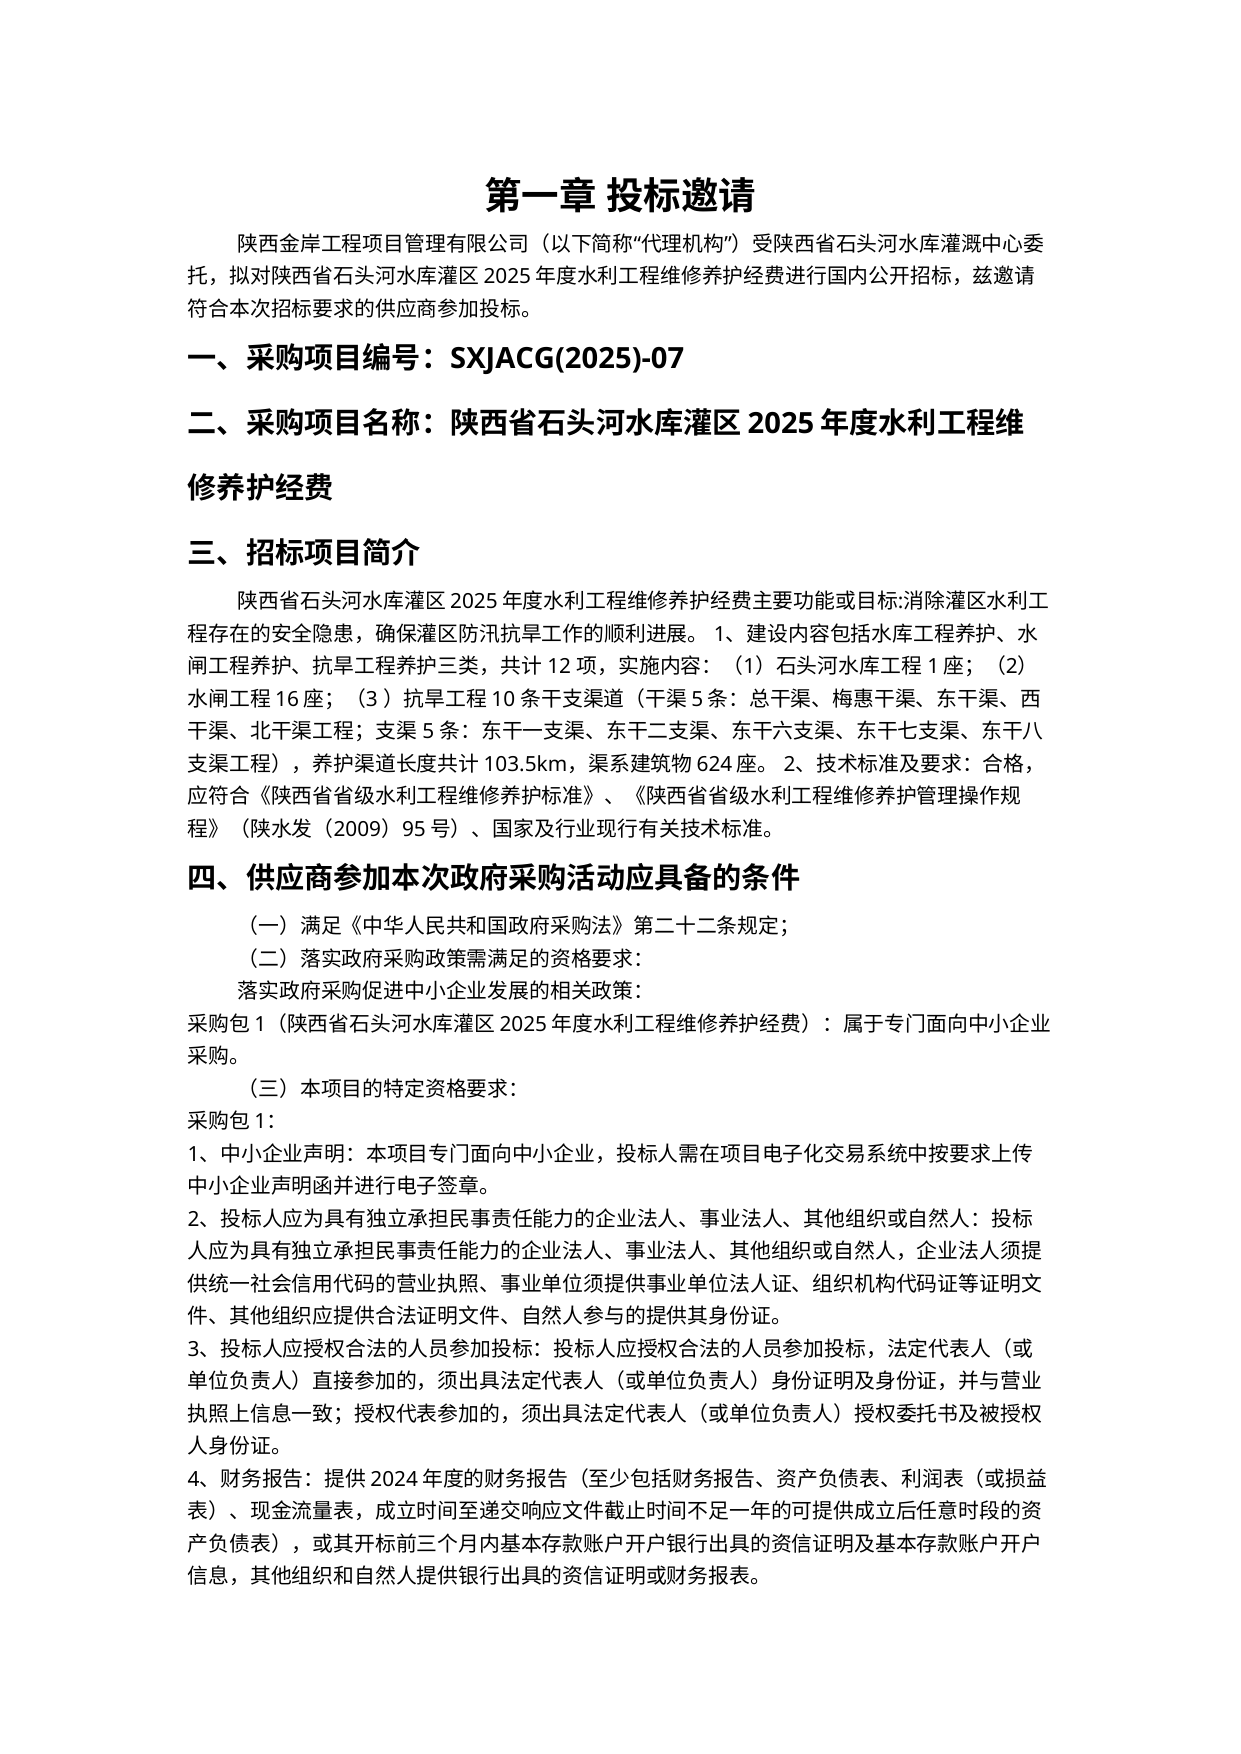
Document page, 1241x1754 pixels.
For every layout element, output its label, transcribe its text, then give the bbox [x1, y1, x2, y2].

text （二）落实政府采购政策需满足的资格要求： [187, 942, 1053, 974]
text 陕西省石头河水库灌区2025年度水利工程维修养护经费主要功能或目标:消除灌区水利工程存在的安全隐患，确保灌区防汛抗旱工作的顺利进展。 1、建设内容包括水库工程养护、水闸工程养护、抗旱工程养护三类，共计 12 项，实施内容：（1）石头河水库工程 1座；（2）水闸工程16座；（3 ）抗旱工程10 条干支渠道（干渠5条：总干渠、梅惠干渠、东干渠、西干渠、北干渠工程；支渠 5 条：东干一支渠、东干二支渠、东干六支渠、东干七支渠、东干八支渠工程），养护渠道长度共计103.5km，渠系建筑物624座。 2、技术标准及要求：合格，应符合《陕西省省级水利工程维修养护标准》、《陕西省省级水利工程维修养护管理操作规程》（陕水发（2009）95号）、国家及行业现行有关技术标准。 [187, 584, 1053, 844]
text 2、投标人应为具有独立承担民事责任能力的企业法人、事业法人、其他组织或自然人：投标人应为具有独立承担民事责任能力的企业法人、事业法人、其他组织或自然人，企业法人须提供统一社会信用代码的营业执照、事业单位须提供事业单位法人证、组织机构代码证等证明文件、其他组织应提供合法证明文件、自然人参与的提供其身份证。 [187, 1202, 1053, 1332]
text 三、招标项目简介 [187, 519, 1053, 584]
text 4、财务报告：提供2024年度的财务报告（至少包括财务报告、资产负债表、利润表（或损益表）、现金流量表，成立时间至递交响应文件截止时间不足一年的可提供成立后任意时段的资产负债表），或其开标前三个月内基本存款账户开户银行出具的资信证明及基本存款账户开户信息，其他组织和自然人提供银行出具的资信证明或财务报表。 [187, 1462, 1053, 1592]
text 一、采购项目编号：SXJACG(2025)-07 [187, 324, 1053, 389]
text 落实政府采购促进中小企业发展的相关政策： [187, 974, 1053, 1007]
text 二、采购项目名称：陕西省石头河水库灌区2025年度水利工程维修养护经费 [187, 389, 1053, 519]
text 采购包1（陕西省石头河水库灌区2025年度水利工程维修养护经费）：属于专门面向中小企业采购。 [187, 1007, 1053, 1072]
text （三）本项目的特定资格要求： [187, 1072, 1053, 1104]
text （一）满足《中华人民共和国政府采购法》第二十二条规定； [187, 909, 1053, 942]
text 陕西金岸工程项目管理有限公司（以下简称“代理机构”）受陕西省石头河水库灌溉中心委托，拟对陕西省石头河水库灌区2025年度水利工程维修养护经费进行国内公开招标，兹邀请符合本次招标要求的供应商参加投标。 [187, 227, 1053, 324]
text 第一章 投标邀请 [187, 162, 1053, 227]
text 3、投标人应授权合法的人员参加投标：投标人应授权合法的人员参加投标，法定代表人（或单位负责人）直接参加的，须出具法定代表人（或单位负责人）身份证明及身份证，并与营业执照上信息一致；授权代表参加的，须出具法定代表人（或单位负责人）授权委托书及被授权人身份证。 [187, 1332, 1053, 1462]
text 四、供应商参加本次政府采购活动应具备的条件 [187, 844, 1053, 909]
text 采购包1： [187, 1104, 1053, 1137]
text 1、中小企业声明：本项目专门面向中小企业，投标人需在项目电子化交易系统中按要求上传中小企业声明函并进行电子签章。 [187, 1137, 1053, 1202]
